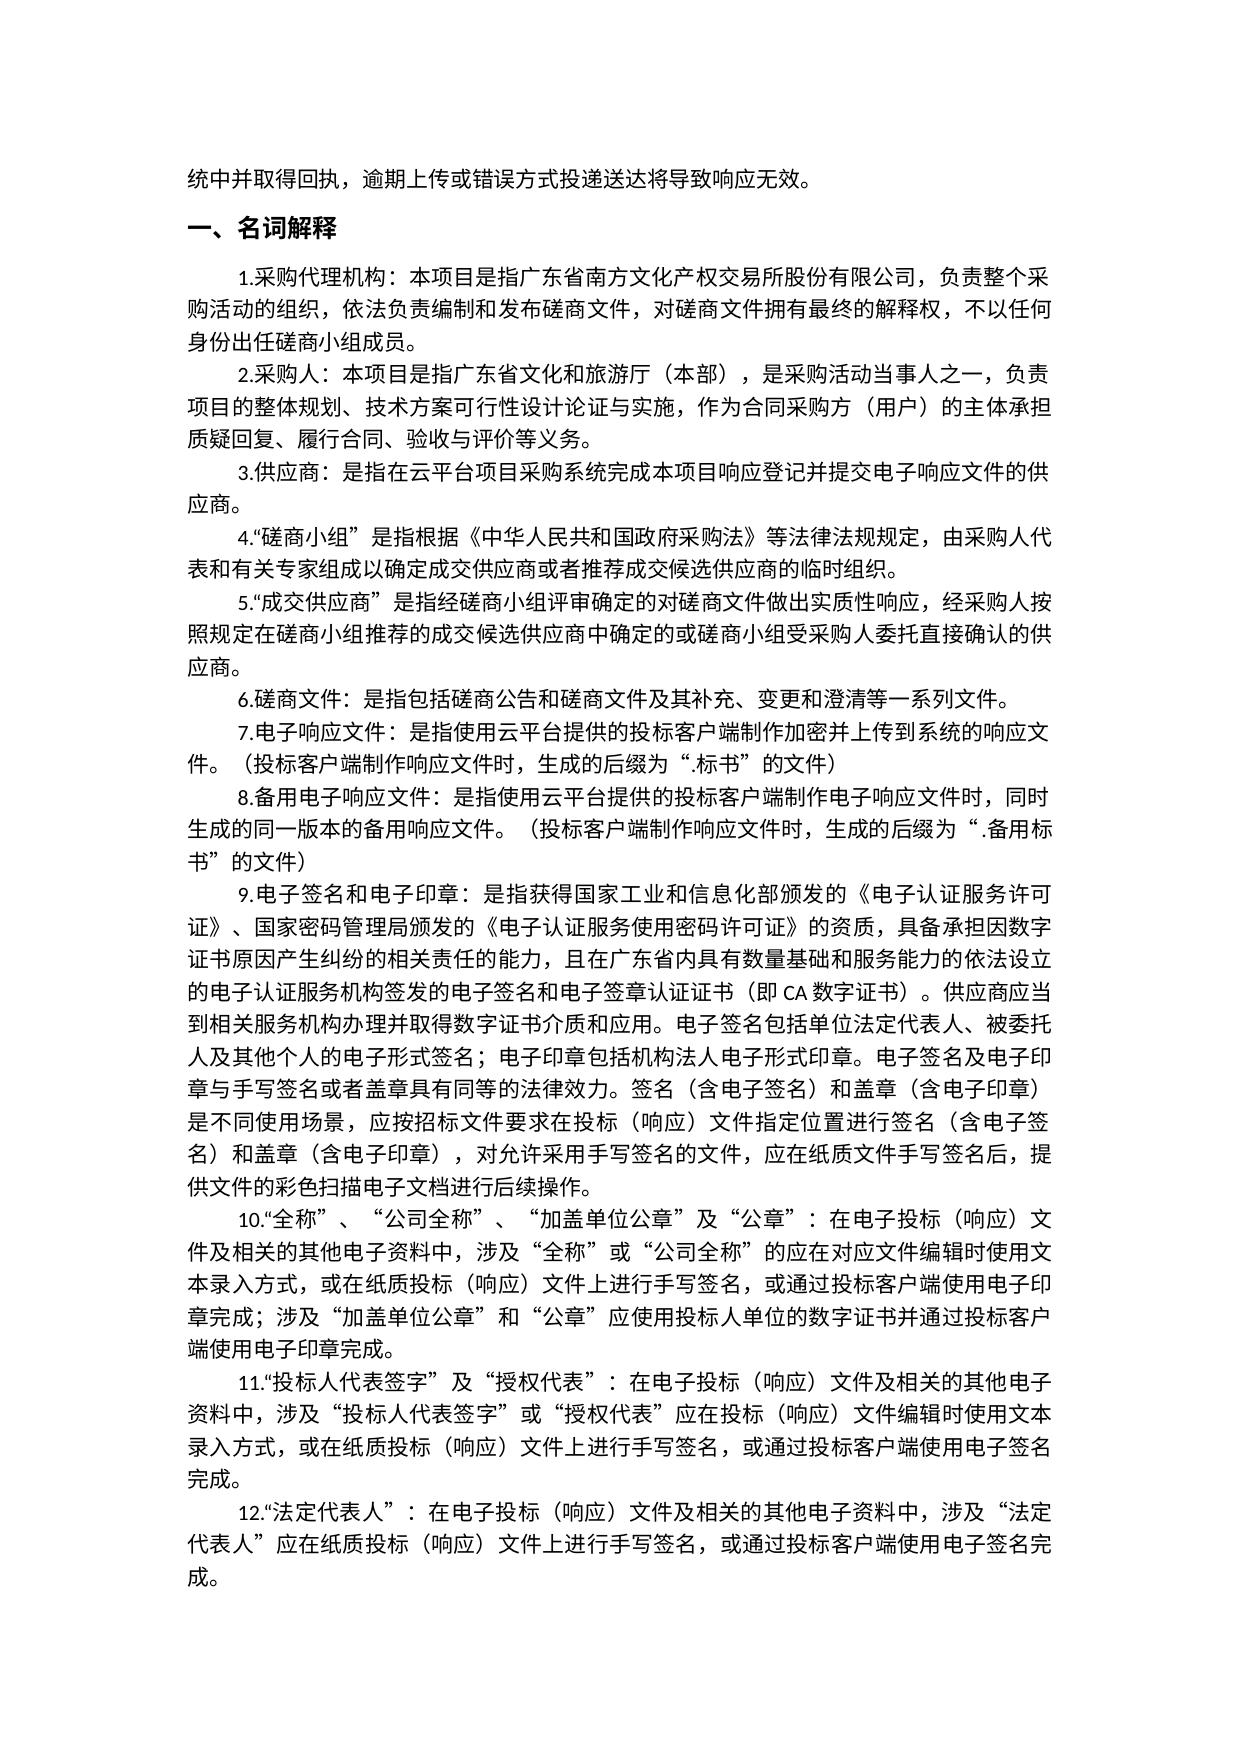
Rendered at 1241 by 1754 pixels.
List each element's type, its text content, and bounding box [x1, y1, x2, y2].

text 10.“全称”、“公司全称”、“加盖单位公章”及“公章”：在电子投标（响应）文件及相关的其他电子资料中，涉及“全称”或“公司全称”的应在对应文件编辑时使用文本录入方式，或在纸质投标（响应）文件上进行手写签名，或通过投标客户端使用电子印章完成；涉及“加盖单位公章”和“公章”应使用投标人单位的数字证书并通过投标客户端使用电子印章完成。 [187, 1202, 1053, 1364]
text 2.采购人：本项目是指广东省文化和旅游厅（本部），是采购活动当事人之一，负责项目的整体规划、技术方案可行性设计论证与实施，作为合同采购方（用户）的主体承担质疑回复、履行合同、验收与评价等义务。 [187, 357, 1053, 454]
text 5.“成交供应商”是指经磋商小组评审确定的对磋商文件做出实质性响应，经采购人按照规定在磋商小组推荐的成交候选供应商中确定的或磋商小组受采购人委托直接确认的供应商。 [187, 584, 1053, 682]
text 6.磋商文件：是指包括磋商公告和磋商文件及其补充、变更和澄清等一系列文件。 [187, 682, 1053, 714]
text 9.电子签名和电子印章：是指获得国家工业和信息化部颁发的《电子认证服务许可证》、国家密码管理局颁发的《电子认证服务使用密码许可证》的资质，具备承担因数字证书原因产生纠纷的相关责任的能力，且在广东省内具有数量基础和服务能力的依法设立的电子认证服务机构签发的电子签名和电子签章认证证书（即CA数字证书）。供应商应当到相关服务机构办理并取得数字证书介质和应用。电子签名包括单位法定代表人、被委托人及其他个人的电子形式签名；电子印章包括机构法人电子形式印章。电子签名及电子印章与手写签名或者盖章具有同等的法律效力。签名（含电子签名）和盖章（含电子印章）是不同使用场景，应按招标文件要求在投标（响应）文件指定位置进行签名（含电子签名）和盖章（含电子印章），对允许采用手写签名的文件，应在纸质文件手写签名后，提供文件的彩色扫描电子文档进行后续操作。 [187, 877, 1053, 1202]
text 一、名词解释 [187, 194, 1053, 259]
text 7.电子响应文件：是指使用云平台提供的投标客户端制作加密并上传到系统的响应文件。（投标客户端制作响应文件时，生成的后缀为“.标书”的文件） [187, 714, 1053, 779]
text 1.采购代理机构：本项目是指广东省南方文化产权交易所股份有限公司，负责整个采购活动的组织，依法负责编制和发布磋商文件，对磋商文件拥有最终的解释权，不以任何身份出任磋商小组成员。 [187, 259, 1053, 357]
text 11.“投标人代表签字”及“授权代表”：在电子投标（响应）文件及相关的其他电子资料中，涉及“投标人代表签字”或“授权代表”应在投标（响应）文件编辑时使用文本录入方式，或在纸质投标（响应）文件上进行手写签名，或通过投标客户端使用电子签名完成。 [187, 1364, 1053, 1494]
text 3.供应商：是指在云平台项目采购系统完成本项目响应登记并提交电子响应文件的供应商。 [187, 454, 1053, 519]
text 12.“法定代表人”：在电子投标（响应）文件及相关的其他电子资料中，涉及“法定代表人”应在纸质投标（响应）文件上进行手写签名，或通过投标客户端使用电子签名完成。 [187, 1494, 1053, 1592]
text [187, 162, 1053, 194]
text 8.备用电子响应文件：是指使用云平台提供的投标客户端制作电子响应文件时，同时生成的同一版本的备用响应文件。（投标客户端制作响应文件时，生成的后缀为“.备用标书”的文件） [187, 779, 1053, 877]
text 4.“磋商小组”是指根据《中华人民共和国政府采购法》等法律法规规定，由采购人代表和有关专家组成以确定成交供应商或者推荐成交候选供应商的临时组织。 [187, 519, 1053, 584]
